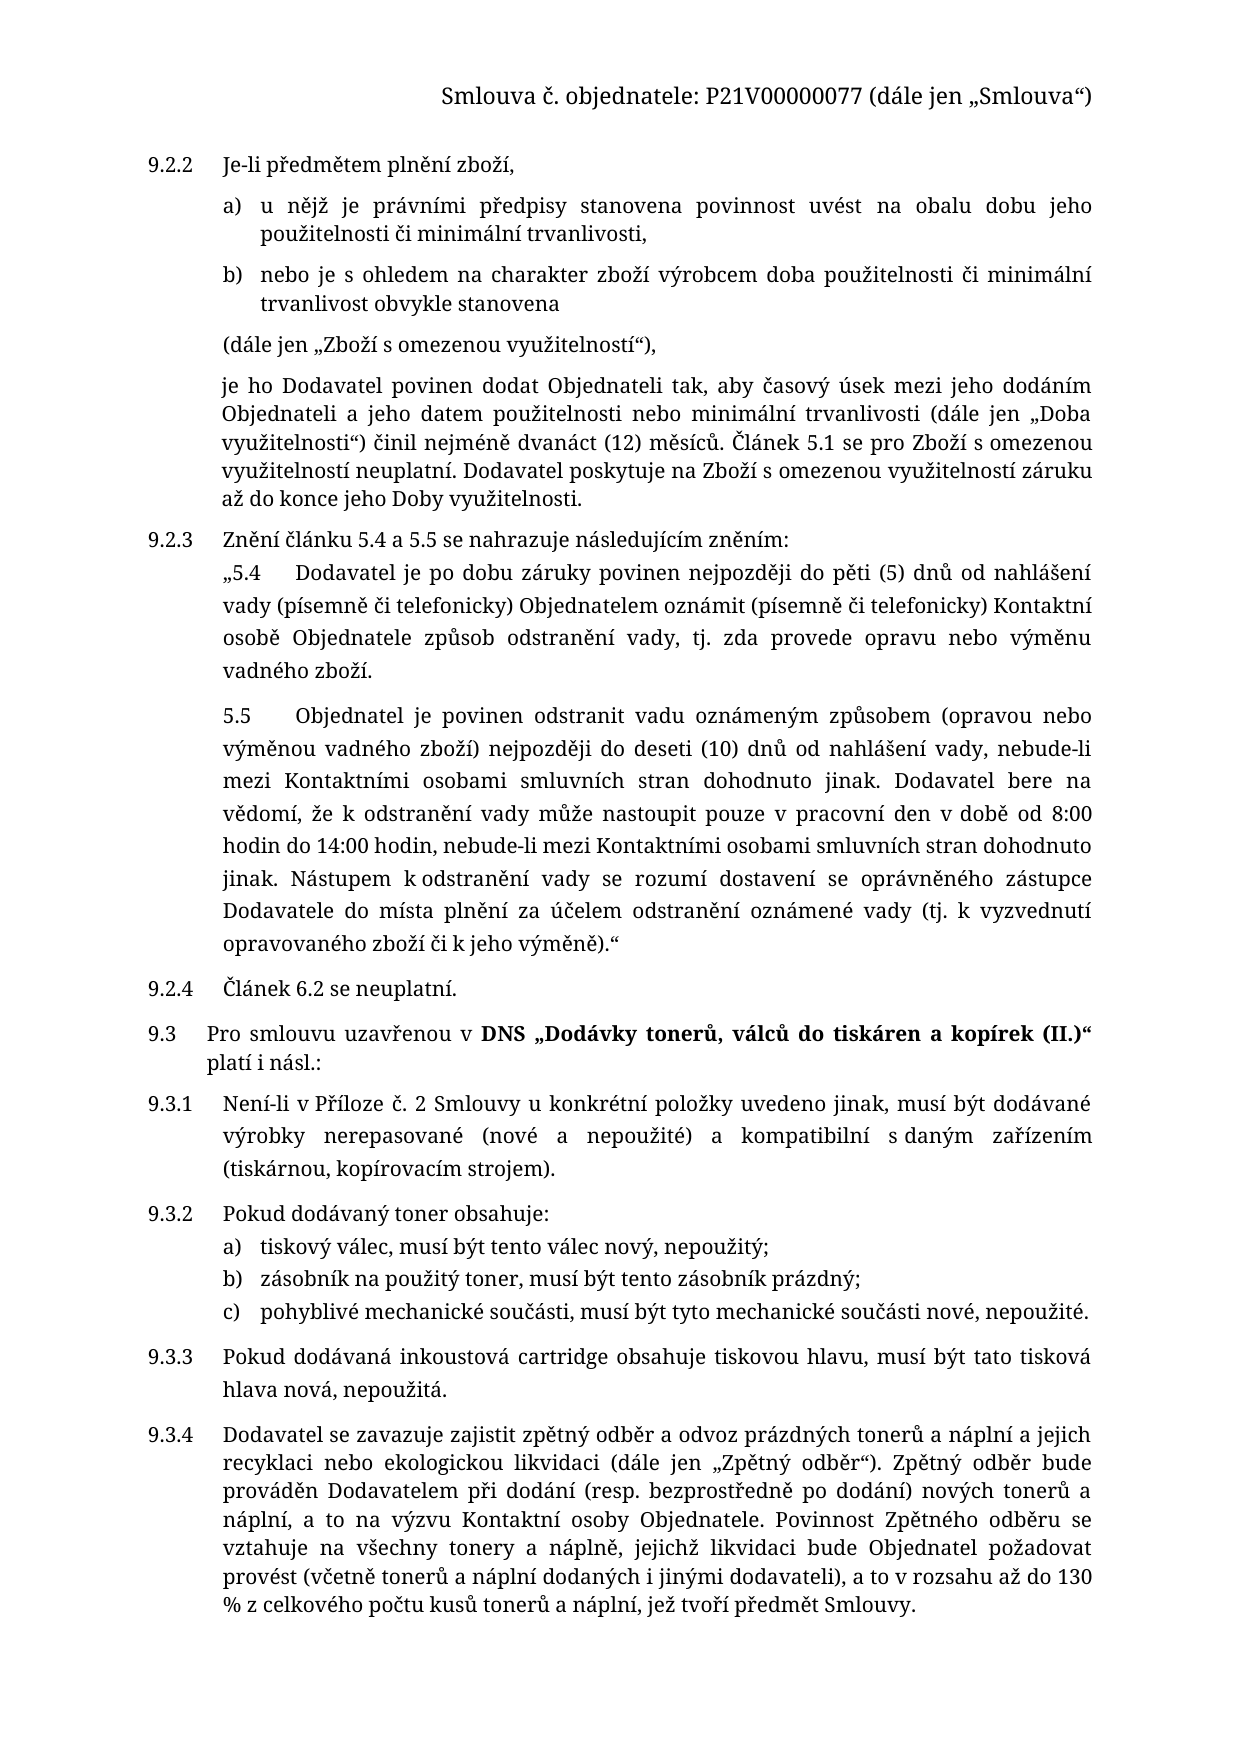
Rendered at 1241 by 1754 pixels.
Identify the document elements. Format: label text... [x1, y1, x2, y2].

list u nějž je právními předpisy stanovena povinnost uvést na obalu dobu jeho použitelnosti či minimální trvanlivosti, [223, 191, 1093, 248]
list Je-li předmětem plnění zboží, [148, 150, 1093, 179]
list Dodavatel se zavazuje zajistit zpětný odběr a odvoz prázdných tonerů a náplní a jejich recyklaci nebo ekologickou likvidaci (dále jen „Zpětný odběr“). Zpětný odběr bude prováděn Dodavatelem při dodání (resp. bezprostředně po dodání) nových tonerů a náplní, a to na výzvu Kontaktní osoby Objednatele. Povinnost Zpětného odběru se vztahuje na všechny tonery a náplně, jejichž likvidaci bude Objednatel požadovat provést (včetně tonerů a náplní dodaných i jinými dodavateli), a to v rozsahu až do 130 % z celkového počtu kusů tonerů a náplní, jež tvoří předmět Smlouvy. [148, 1420, 1093, 1619]
list „5.4 Dodavatel je po dobu záruky povinen nejpozději do pěti (5) dnů od nahlášení vady (písemně či telefonicky) Objednatelem oznámit (písemně či telefonicky) Kontaktní osobě Objednatele způsob odstranění vady, tj. zda provede opravu nebo výměnu vadného zboží. [223, 558, 1093, 684]
list Znění článku 5.4 a 5.5 se nahrazuje následujícím zněním: [148, 526, 1093, 554]
list nebo je s ohledem na charakter zboží výrobcem doba použitelnosti či minimální trvanlivost obvykle stanovena [223, 261, 1093, 317]
list Pokud dodávaný toner obsahuje: [148, 1199, 1093, 1228]
list Pro smlouvu uzavřenou v DNS „Dodávky tonerů, válců do tiskáren a kopírek (II.)“ platí i násl.: [148, 1019, 1093, 1076]
list tiskový válec, musí být tento válec nový, nepoužitý; [223, 1232, 1093, 1260]
text je ho Dodavatel povinen dodat Objednateli tak, aby časový úsek mezi jeho dodáním Objednateli a jeho datem použitelnosti nebo minimální trvanlivosti (dále jen „Doba využitelnosti“) činil nejméně dvanáct (12) měsíců. Článek 5.1 se pro Zboží s omezenou využitelností neuplatní. Dodavatel poskytuje na Zboží s omezenou využitelností záruku až do konce jeho Doby využitelnosti. [221, 371, 1093, 513]
list Pokud dodávaná inkoustová cartridge obsahuje tiskovou hlavu, musí být tato tisková hlava nová, nepoužitá. [148, 1342, 1093, 1403]
list pohyblivé mechanické součásti, musí být tyto mechanické součásti nové, nepoužité. [223, 1297, 1093, 1325]
list Článek 6.2 se neuplatní. [148, 974, 1093, 1003]
list Není-li v Příloze č. 2 Smlouvy u konkrétní položky uvedeno jinak, musí být dodávané výrobky nerepasované (nové a nepoužité) a kompatibilní s daným zařízením (tiskárnou, kopírovacím strojem). [148, 1089, 1093, 1182]
list zásobník na použitý toner, musí být tento zásobník prázdný; [223, 1264, 1093, 1293]
list 5.5 Objednatel je povinen odstranit vadu oznámeným způsobem (opravou nebo výměnou vadného zboží) nejpozději do deseti (10) dnů od nahlášení vady, nebude-li mezi Kontaktními osobami smluvních stran dohodnuto jinak. Dodavatel bere na vědomí, že k odstranění vady může nastoupit pouze v pracovní den v době od 8:00 hodin do 14:00 hodin, nebude-li mezi Kontaktními osobami smluvních stran dohodnuto jinak. Nástupem k odstranění vady se rozumí dostavení se oprávněného zástupce Dodavatele do místa plnění za účelem odstranění oznámené vady (tj. k vyzvednutí opravovaného zboží či k jeho výměně).“ [223, 701, 1093, 958]
text (dále jen „Zboží s omezenou využitelností“), [223, 330, 1093, 358]
